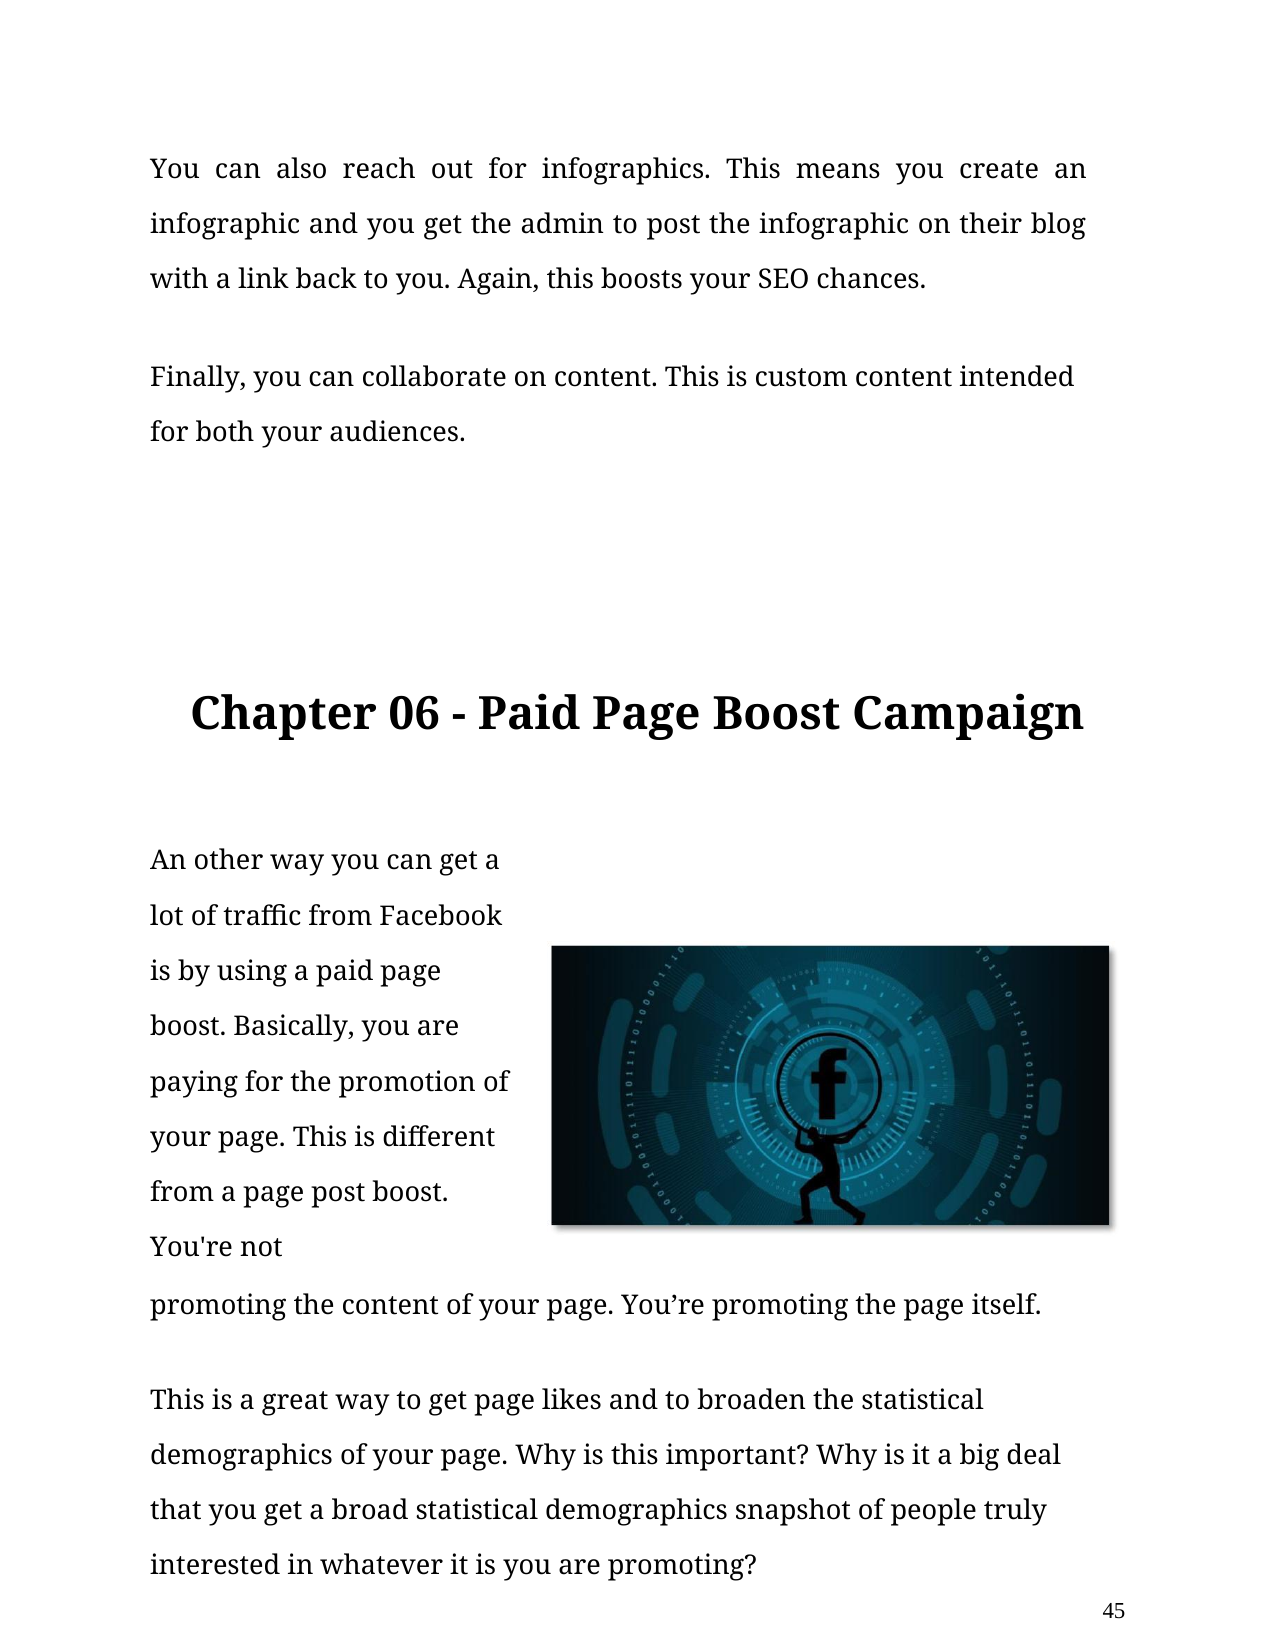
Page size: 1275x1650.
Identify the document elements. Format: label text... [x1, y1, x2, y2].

text Chapter 06 - Paid Page Boost Campaign [150, 681, 1125, 743]
picture [547, 941, 1122, 1238]
text promoting the content of your page. You’re promoting the page itself. [150, 1285, 1125, 1322]
text You can also reach out for infographics. This means you create an infographic and you get the admin to post the infographic on their blog with a link back to you. Again, this boosts your SEO chances. [150, 150, 1087, 297]
text Finally, you can collaborate on content. This is custom content intended for both your audiences. [150, 357, 1112, 449]
text An other way you can get a lot of traffic from Facebook is by using a paid page boost. Basically, you are paying for the promotion of your page. This is different from a page post boost. You're not [150, 841, 519, 1265]
text This is a great way to get page likes and to broaden the statistical demographics of your page. Why is this important? Why is it a big deal that you get a broad statistical demographics snapshot of people truly interested in whatever it is you are promoting? [150, 1381, 1114, 1582]
